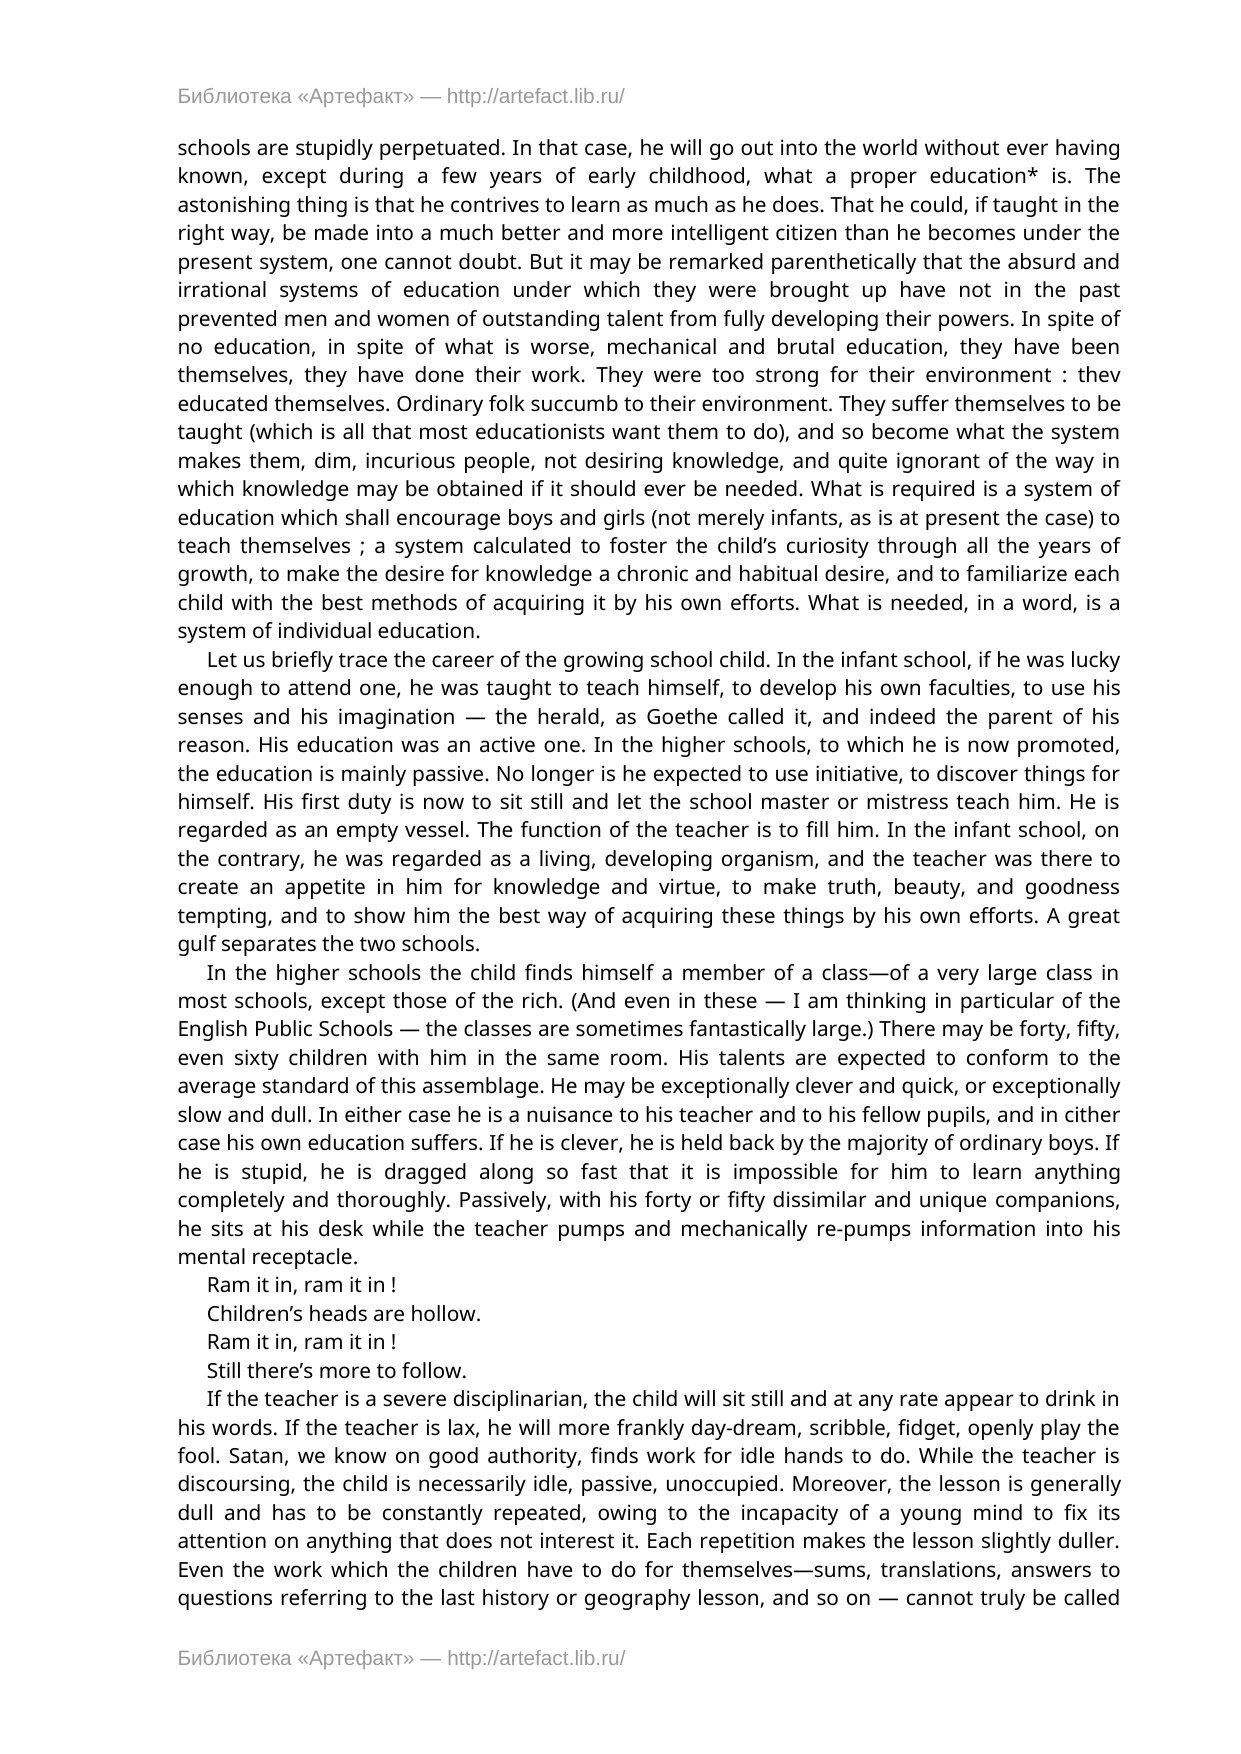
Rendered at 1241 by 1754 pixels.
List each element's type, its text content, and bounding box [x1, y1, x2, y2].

text Children’s heads are hollow. [177, 1299, 1122, 1327]
text Ram it in, ram it in ! [177, 1271, 1122, 1299]
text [177, 133, 1122, 645]
text In the higher schools the child finds himself a member of a class—of a very large class in most schools, except those of the rich. (And even in these — I am thinking in particular of the English Public Schools — the classes are sometimes fantastically large.) There may be forty, fifty, even sixty children with him in the same room. His talents are expected to conform to the average standard of this assemblage. He may be exceptionally clever and quick, or exceptionally slow and dull. In either case he is a nuisance to his teacher and to his fellow pupils, and in cither case his own education suffers. If he is clever, he is held back by the majority of ordinary boys. If he is stupid, he is dragged along so fast that it is impossible for him to learn anything completely and thoroughly. Passively, with his forty or fifty dissimilar and unique companions, he sits at his desk while the teacher pumps and mechanically re-pumps information into his mental receptacle. [177, 958, 1122, 1271]
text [177, 1384, 1122, 1612]
text Ram it in, ram it in ! [177, 1327, 1122, 1356]
text Let us briefly trace the career of the growing school child. In the infant school, if he was lucky enough to attend one, he was taught to teach himself, to develop his own faculties, to use his senses and his imagination — the herald, as Goethe called it, and indeed the parent of his reason. His education was an active one. In the higher schools, to which he is now promoted, the education is mainly passive. No longer is he expected to use initiative, to discover things for himself. His first duty is now to sit still and let the school master or mistress teach him. He is regarded as an empty vessel. The function of the teacher is to fill him. In the infant school, on the contrary, he was regarded as a living, developing organism, and the teacher was there to create an appetite in him for knowledge and virtue, to make truth, beauty, and goodness tempting, and to show him the best way of acquiring these things by his own efforts. A great gulf separates the two schools. [177, 645, 1122, 958]
text Still there’s more to follow. [177, 1356, 1122, 1384]
